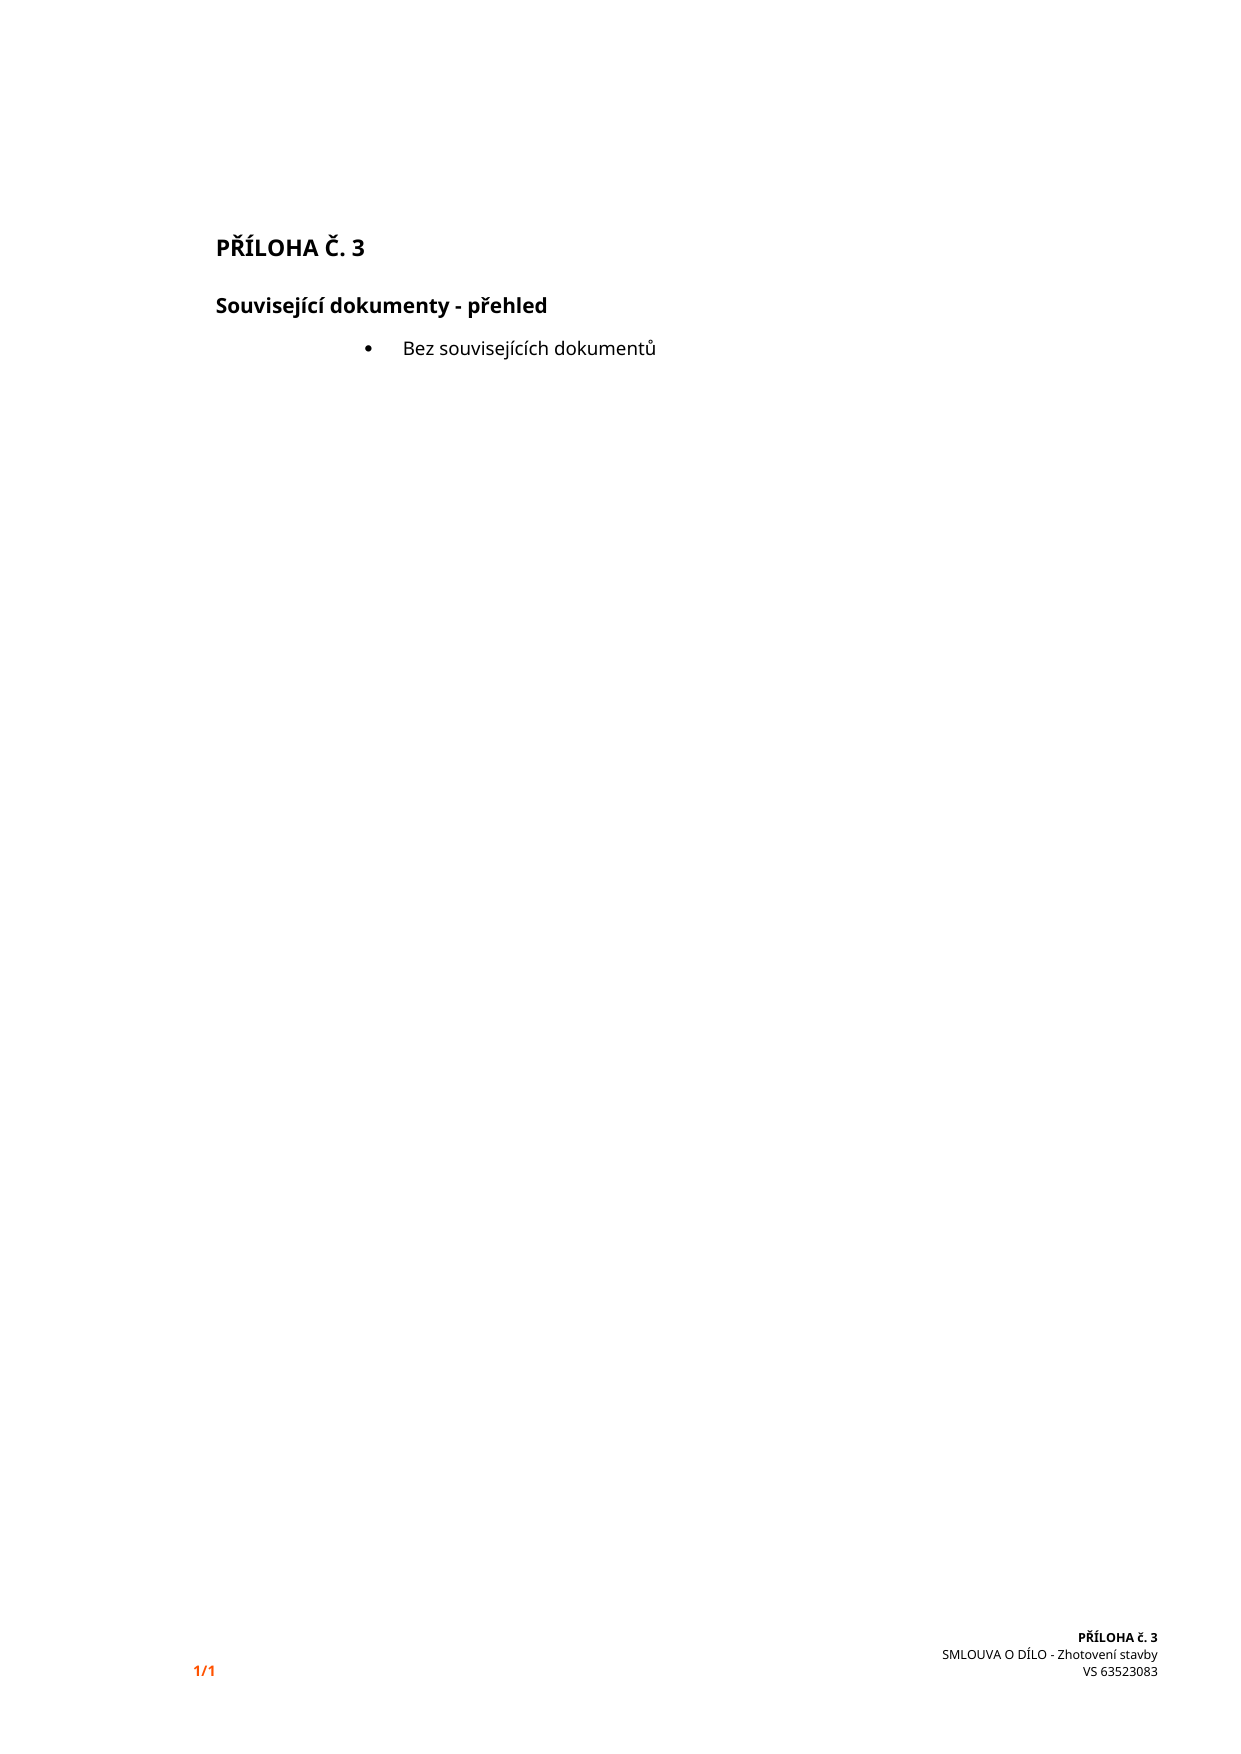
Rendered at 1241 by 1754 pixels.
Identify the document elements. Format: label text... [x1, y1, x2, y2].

text Související dokumenty - přehled [216, 291, 1093, 320]
list Bez souvisejících dokumentů [365, 335, 1093, 361]
text Příloha č. 3 [216, 232, 1093, 263]
